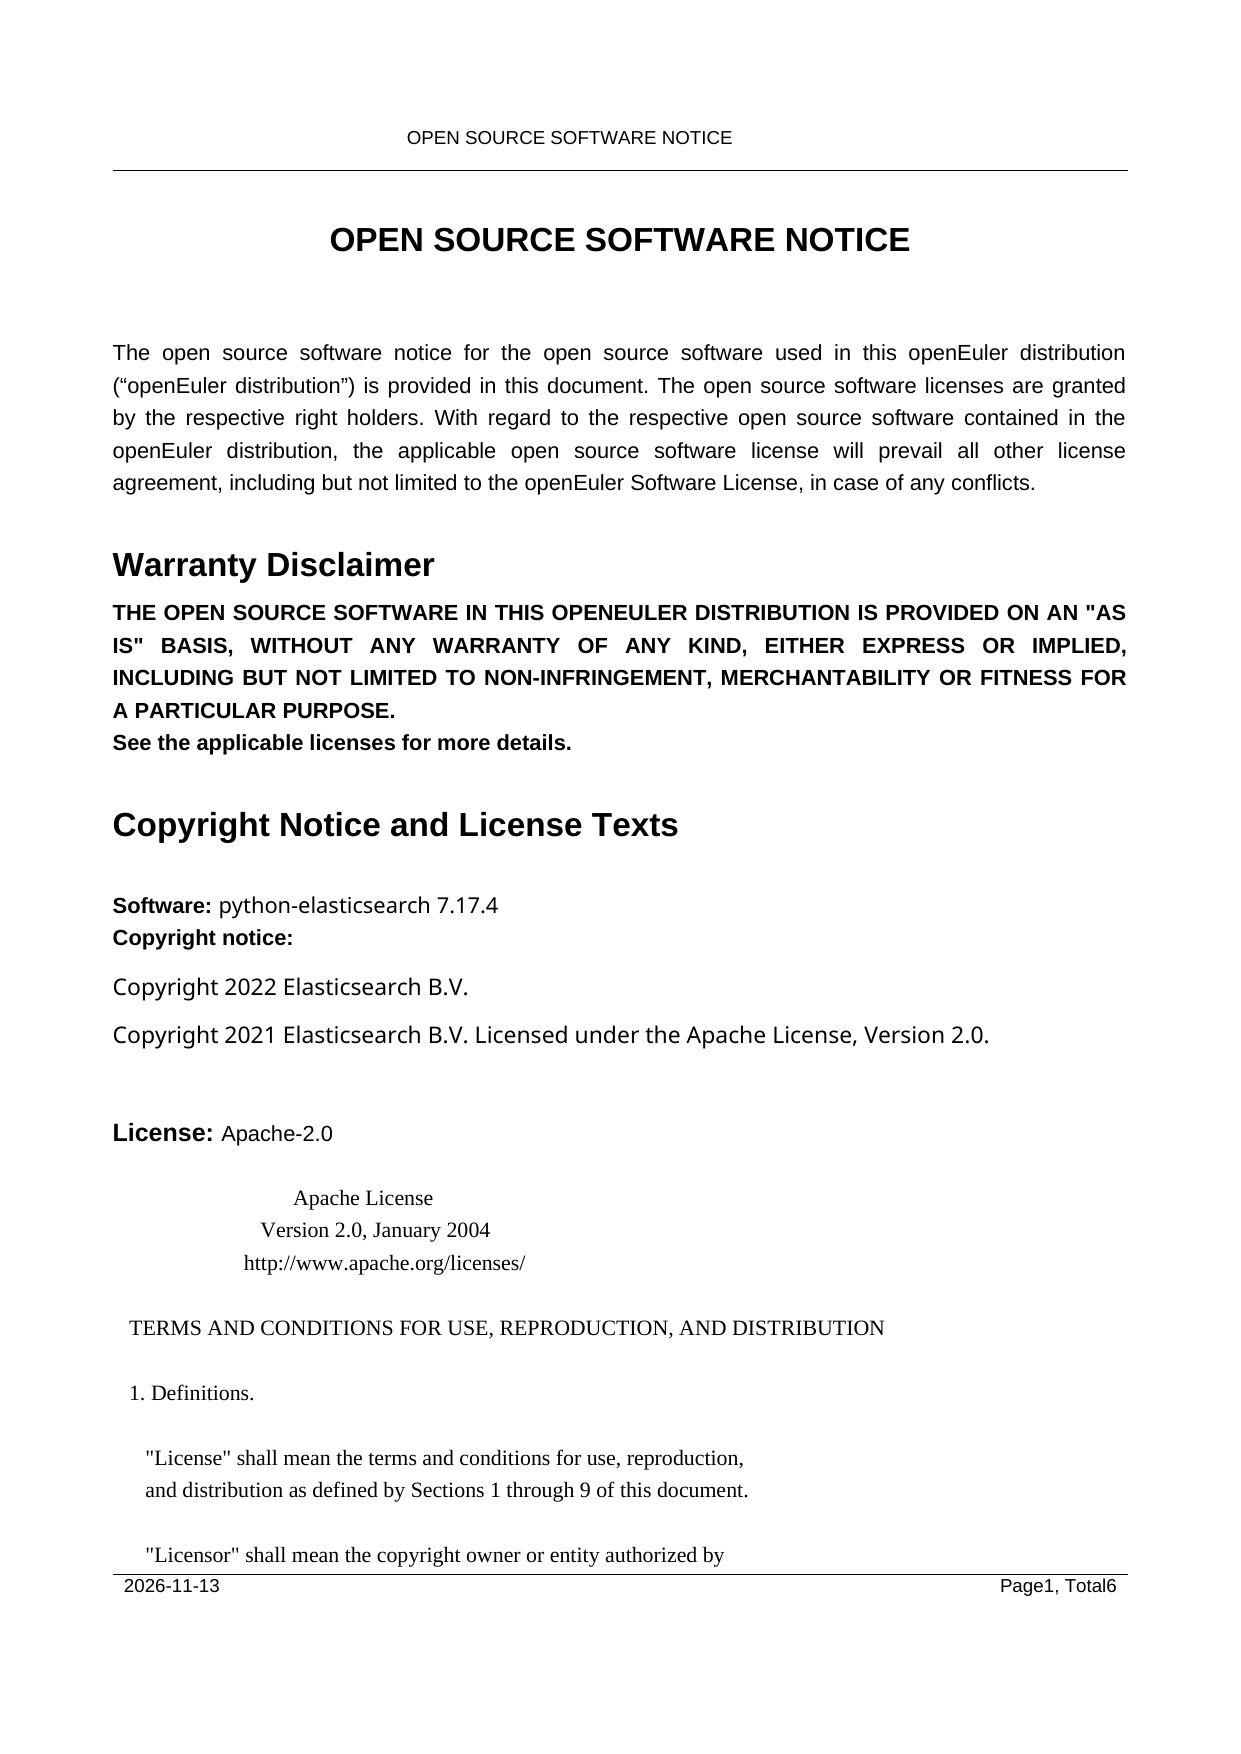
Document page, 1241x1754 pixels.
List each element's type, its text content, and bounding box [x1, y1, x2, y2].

text Copyright notice: Copyright 2022 Elasticsearch B.V. Copyright 2021 Elasticsearch B.V. Licensed under the Apache License, Version 2.0. [112, 921, 1128, 1100]
text Copyright Notice and License Texts [112, 791, 1128, 856]
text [112, 1149, 1128, 1571]
text OPEN SOURCE SOFTWARE NOTICE [112, 206, 1128, 271]
text The open source software notice for the open source software used in this openEuler distribution (“openEuler distribution”) is provided in this document. The open source software licenses are granted by the respective right holders. With regard to the respective open source software contained in the openEuler distribution, the applicable open source software license will prevail all other license agreement, including but not limited to the openEuler Software License, in case of any conflicts. [112, 336, 1128, 499]
text Warranty Disclaimer [112, 531, 1128, 596]
text THE OPEN SOURCE SOFTWARE IN THIS OPENEULER DISTRIBUTION IS PROVIDED ON AN "AS IS" BASIS, WITHOUT ANY WARRANTY OF ANY KIND, EITHER EXPRESS OR IMPLIED, INCLUDING BUT NOT LIMITED TO NON-INFRINGEMENT, MERCHANTABILITY OR FITNESS FOR A PARTICULAR PURPOSE. See the applicable licenses for more details. [112, 596, 1128, 759]
title Software: python-elasticsearch 7.17.4 [112, 889, 1128, 921]
text License: Apache-2.0 [112, 1116, 1128, 1149]
